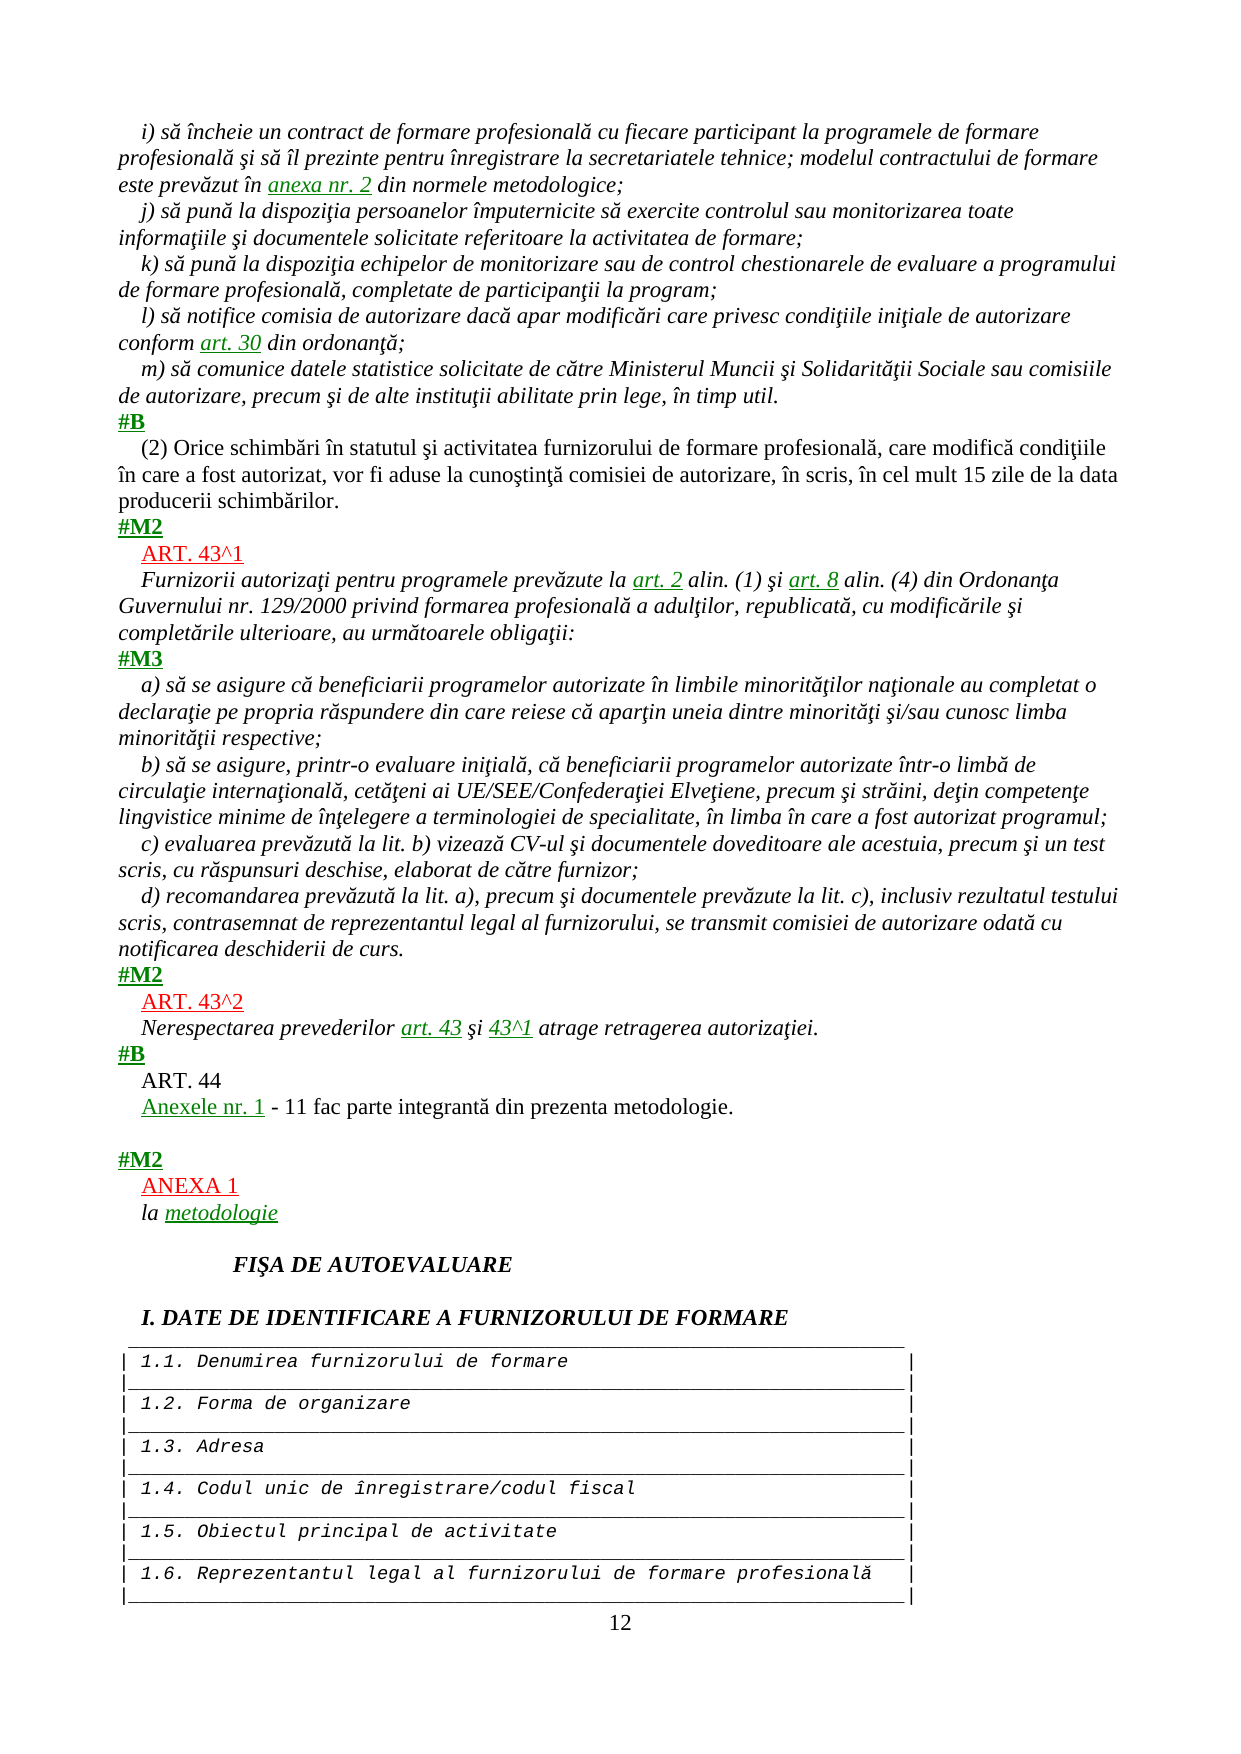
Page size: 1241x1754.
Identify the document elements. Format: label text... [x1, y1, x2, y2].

text b) să se asigure, printr-o evaluare iniţială, că beneficiarii programelor autorizate într-o limbă de circulaţie internaţională, cetăţeni ai UE/SEE/Confederaţiei Elveţiene, precum şi străini, deţin competenţe lingvistice minime de înţelegere a terminologiei de specialitate, în limba în care a fost autorizat programul; [118, 751, 1122, 830]
text ART. 44 [118, 1067, 1122, 1093]
text | 1.1. Denumirea furnizorului de formare | [118, 1352, 1122, 1373]
text i) să încheie un contract de formare profesională cu fiecare participant la programele de formare profesională şi să îl prezinte pentru înregistrare la secretariatele tehnice; modelul contractului de formare este prevăzut în anexa nr. 2 din normele metodologice; [118, 118, 1122, 197]
text Anexele nr. 1 - 11 fac parte integrantă din prezenta metodologie. [118, 1093, 1122, 1119]
text k) să pună la dispoziţia echipelor de monitorizare sau de control chestionarele de evaluare a programului de formare profesională, completate de participanţii la program; [118, 250, 1122, 303]
text FIŞA DE AUTOEVALUARE [118, 1251, 1122, 1278]
text |_____________________________________________________________________| [118, 1373, 1122, 1394]
text #M2 [118, 513, 1122, 540]
text d) recomandarea prevăzută la lit. a), precum şi documentele prevăzute la lit. c), inclusiv rezultatul testului scris, contrasemnat de reprezentantul legal al furnizorului, se transmit comisiei de autorizare odată cu notificarea deschiderii de curs. [118, 882, 1122, 961]
text a) să se asigure că beneficiarii programelor autorizate în limbile minorităţilor naţionale au completat o declaraţie pe propria răspundere din care reiese că aparţin uneia dintre minorităţi şi/sau cunosc limba minorităţii respective; [118, 672, 1122, 751]
text l) să notifice comisia de autorizare dacă apar modificări care privesc condiţiile iniţiale de autorizare conform art. 30 din ordonanţă; [118, 303, 1122, 355]
text | 1.2. Forma de organizare | [118, 1394, 1122, 1415]
text Nerespectarea prevederilor art. 43 şi 43^1 atrage retragerea autorizaţiei. [118, 1014, 1122, 1041]
text #B [118, 408, 1122, 434]
text ANEXA 1 [118, 1172, 1122, 1199]
text Furnizorii autorizaţi pentru programele prevăzute la art. 2 alin. (1) şi art. 8 alin. (4) din Ordonanţa Guvernului nr. 129/2000 privind formarea profesională a adulţilor, republicată, cu modificările şi completările ulterioare, au următoarele obligaţii: [118, 566, 1122, 645]
text |_____________________________________________________________________| [118, 1458, 1122, 1479]
text |_____________________________________________________________________| [118, 1415, 1122, 1437]
text | 1.6. Reprezentantul legal al furnizorului de formare profesională | [118, 1564, 1122, 1585]
text #B [118, 1041, 1122, 1067]
text #M2 [118, 961, 1122, 988]
text | 1.5. Obiectul principal de activitate | [118, 1522, 1122, 1543]
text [118, 1543, 1122, 1564]
text #M2 [118, 1146, 1122, 1172]
text c) evaluarea prevăzută la lit. b) vizează CV-ul şi documentele doveditoare ale acestuia, precum şi un test scris, cu răspunsuri deschise, elaborat de către furnizor; [118, 830, 1122, 882]
text | 1.4. Codul unic de înregistrare/codul fiscal | [118, 1479, 1122, 1500]
text ART. 43^2 [118, 988, 1122, 1014]
text I. DATE DE IDENTIFICARE A FURNIZORULUI DE FORMARE [118, 1304, 1122, 1330]
text |_____________________________________________________________________| [118, 1500, 1122, 1522]
text _____________________________________________________________________ [118, 1330, 1122, 1352]
text #M3 [118, 645, 1122, 672]
text (2) Orice schimbări în statutul şi activitatea furnizorului de formare profesională, care modifică condiţiile în care a fost autorizat, vor fi aduse la cunoştinţă comisiei de autorizare, în scris, în cel mult 15 zile de la data producerii schimbărilor. [118, 434, 1122, 513]
text | 1.3. Adresa | [118, 1437, 1122, 1458]
text j) să pună la dispoziţia persoanelor împuternicite să exercite controlul sau monitorizarea toate informaţiile şi documentele solicitate referitoare la activitatea de formare; [118, 197, 1122, 250]
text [118, 1585, 1122, 1607]
text la metodologie [118, 1199, 1122, 1225]
text ART. 43^1 [118, 540, 1122, 566]
text m) să comunice datele statistice solicitate de către Ministerul Muncii şi Solidarităţii Sociale sau comisiile de autorizare, precum şi de alte instituţii abilitate prin lege, în timp util. [118, 355, 1122, 408]
